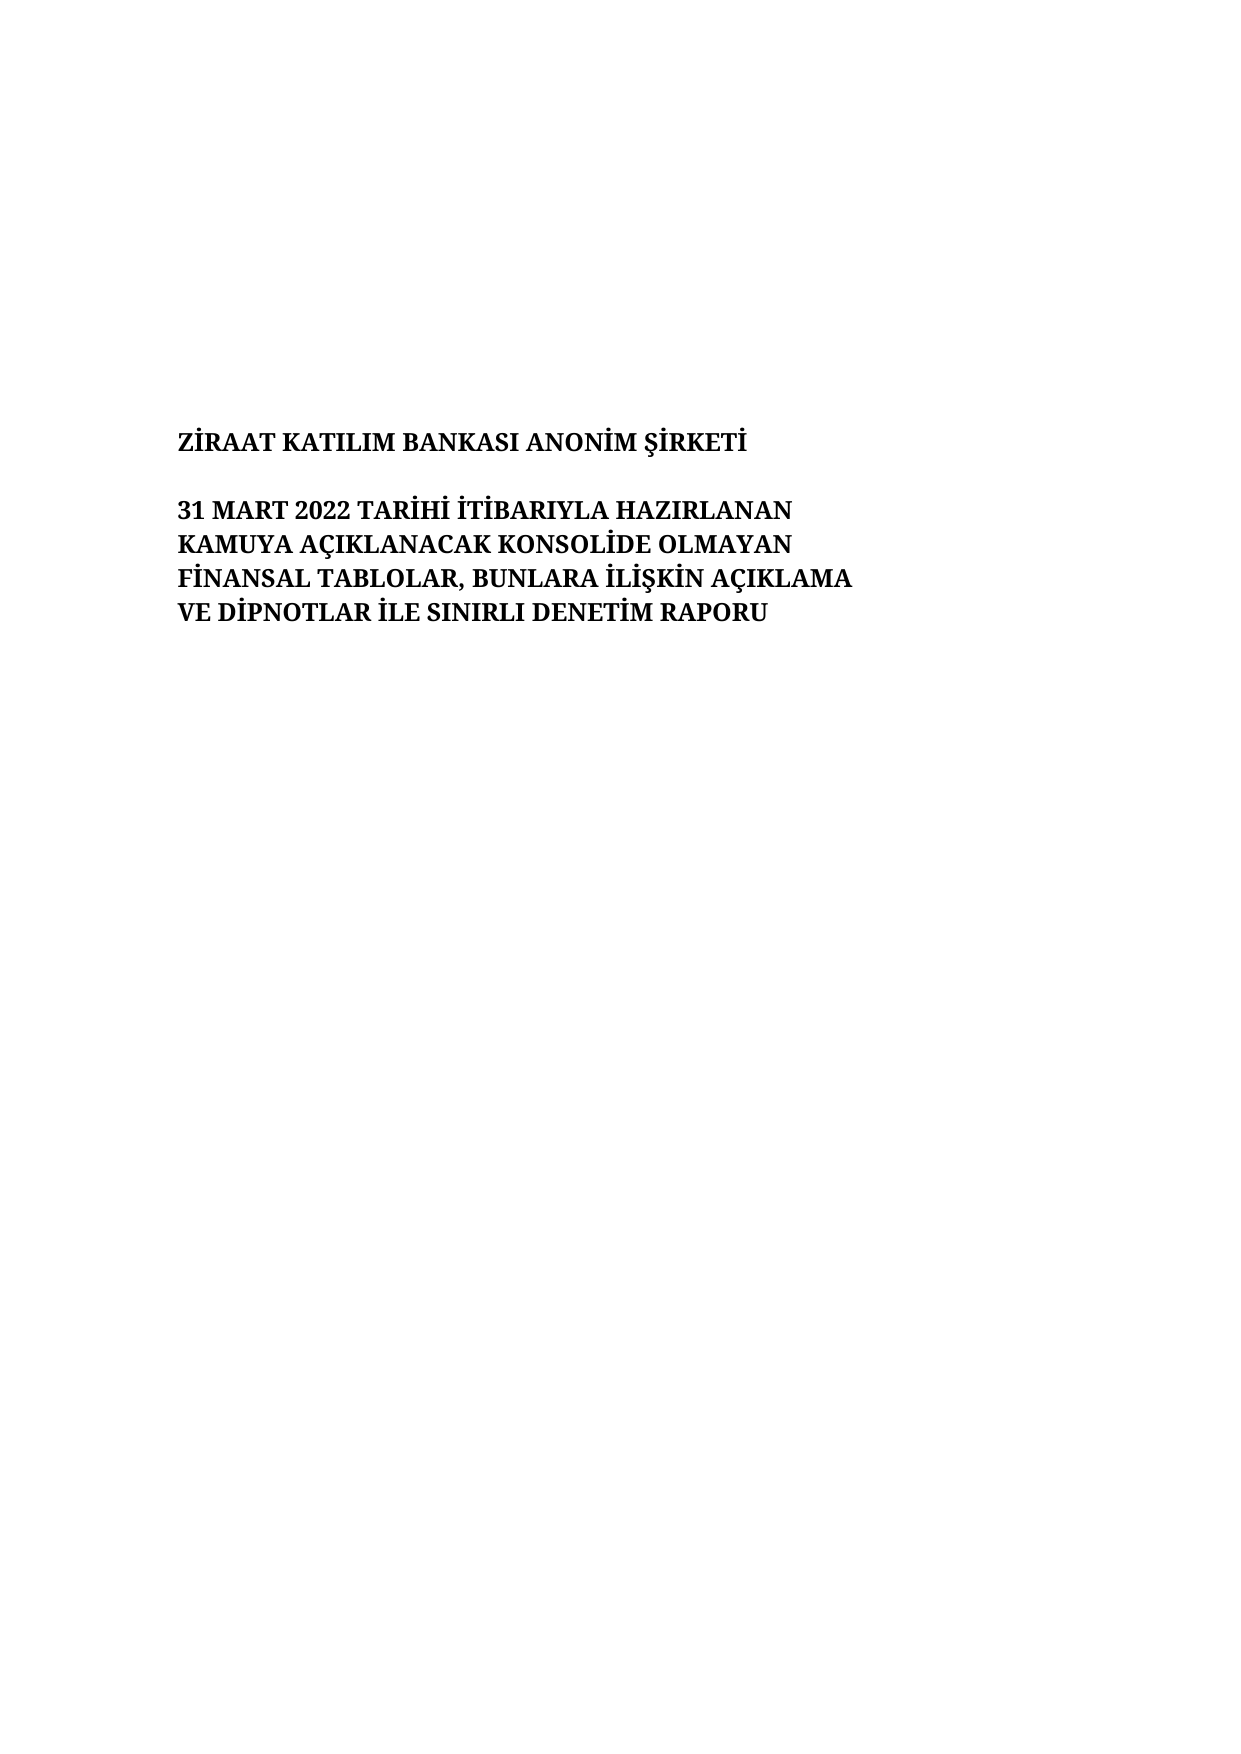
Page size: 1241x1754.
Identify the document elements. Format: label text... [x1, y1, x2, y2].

text VE DİPNOTLAR İLE SINIRLI DENETİM RAPORU [177, 595, 1122, 629]
text ZİRAAT KATILIM BANKASI ANONİM ŞİRKETİ [177, 425, 1122, 459]
text 31 MART 2022 TARİHİ İTİBARIYLA HAZIRLANAN [177, 493, 1122, 527]
text KAMUYA AÇIKLANACAK KONSOLİDE OLMAYAN [177, 527, 1122, 561]
text FİNANSAL TABLOLAR, BUNLARA İLİŞKİN AÇIKLAMA [177, 561, 1122, 595]
